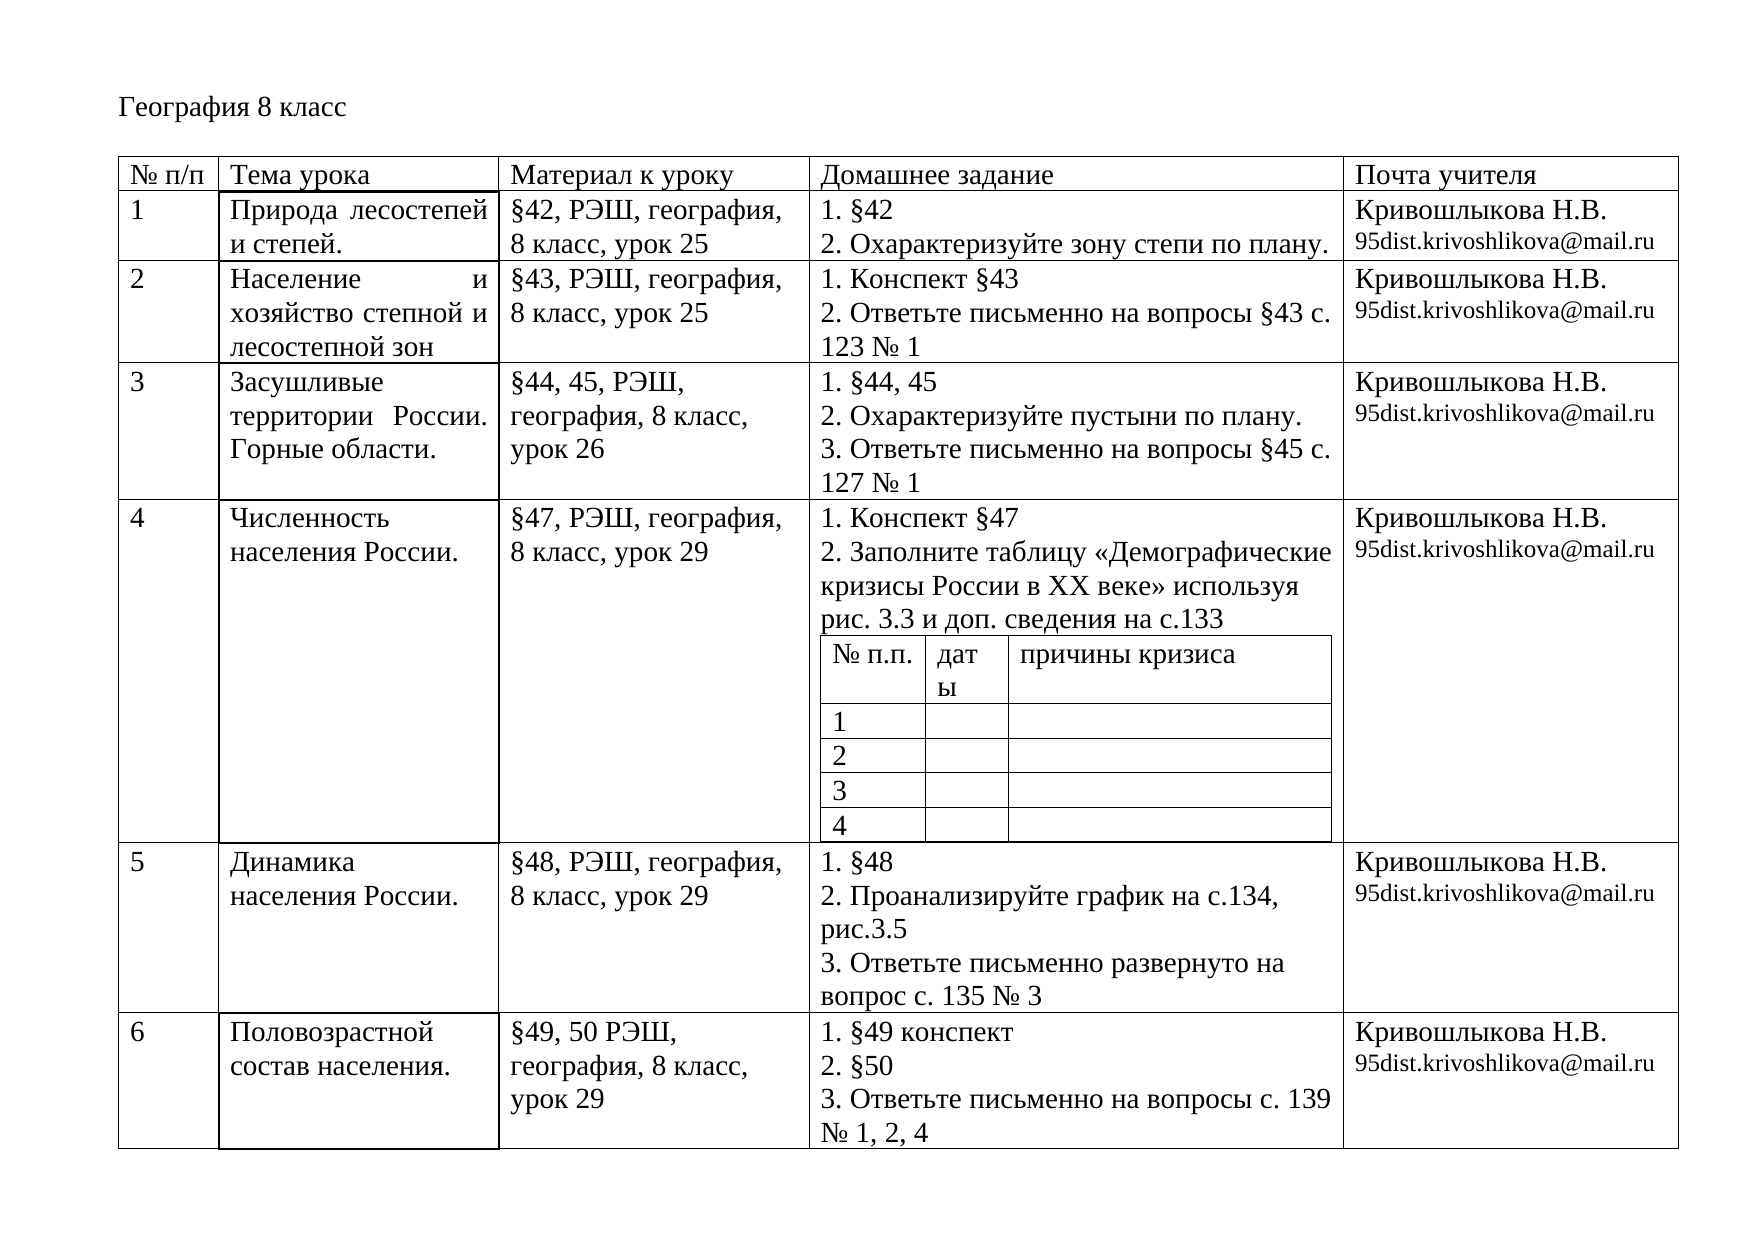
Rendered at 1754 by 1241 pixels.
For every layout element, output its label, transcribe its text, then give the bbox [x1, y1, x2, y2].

table_cell Кривошлыкова Н.В. 95dist.krivoshlikova@mail.ru [1344, 191, 1678, 259]
table_cell 5 [119, 843, 218, 1012]
table_header Тема урока [219, 157, 498, 190]
table_cell 1. §42 2. Охарактеризуйте зону степи по плану. [810, 191, 1343, 259]
table_cell 1. Конспект §43 2. Ответьте письменно на вопросы §43 с. 123 № 1 [810, 261, 1343, 362]
table_cell Динамика населения России. [219, 844, 498, 1012]
table_cell 1. §48 2. Проанализируйте график на с.134, рис.3.5 3. Ответьте письменно развернуто на вопрос с. 135 № 3 [810, 843, 1343, 1012]
table_cell 1. §49 конспект 2. §50 3. Ответьте письменно на вопросы с. 139 № 1, 2, 4 [810, 1013, 1343, 1148]
table_cell Численность населения России. [220, 501, 498, 842]
table_cell 2 [119, 261, 218, 362]
table_cell Кривошлыкова Н.В. 95dist.krivoshlikova@mail.ru [1344, 843, 1678, 1012]
table_cell Кривошлыкова Н.В. 95dist.krivoshlikova@mail.ru [1344, 500, 1678, 842]
table_cell Кривошлыкова Н.В. 95dist.krivoshlikova@mail.ru [1344, 363, 1678, 498]
table_cell §44, 45, РЭШ, география, 8 класс, урок 26 [500, 363, 809, 498]
table_header № п/п [119, 157, 218, 190]
table_cell Кривошлыкова Н.В. 95dist.krivoshlikova@mail.ru [1344, 261, 1678, 362]
text География 8 класс [118, 89, 1636, 122]
table_cell §47, РЭШ, география, 8 класс, урок 29 [500, 500, 809, 842]
table_cell 1. §44, 45 2. Охарактеризуйте пустыни по плану. 3. Ответьте письменно на вопросы §45 с. 127 № 1 [810, 363, 1343, 498]
table_header Материал к уроку [499, 157, 809, 190]
table_cell §43, РЭШ, география, 8 класс, урок 25 [500, 261, 809, 362]
table_header Почта учителя [1344, 157, 1678, 190]
table_header Домашнее задание [810, 157, 1343, 190]
table_cell Природа лесостепей и степей. [220, 193, 498, 259]
table_cell 1. Конспект §47 2. Заполните таблицу «Демографические кризисы России в ХХ веке» используя рис. 3.3 и доп. сведения на с.133 [810, 500, 1343, 842]
table_cell §49, 50 РЭШ, география, 8 класс, урок 29 [500, 1013, 809, 1148]
table_cell Население и хозяйство степной и лесостепной зон [220, 262, 498, 362]
table_cell 3 [119, 363, 218, 498]
table_cell Половозрастной состав населения. [220, 1014, 498, 1148]
table_cell 6 [119, 1013, 218, 1148]
table_cell Засушливые территории России. Горные области. [220, 364, 498, 498]
table_cell §48, РЭШ, география, 8 класс, урок 29 [499, 843, 809, 1012]
table_cell Кривошлыкова Н.В. 95dist.krivoshlikova@mail.ru [1344, 1013, 1678, 1148]
table_cell 1 [119, 191, 218, 259]
table_cell 4 [119, 500, 218, 842]
table_cell §42, РЭШ, география, 8 класс, урок 25 [500, 191, 809, 259]
